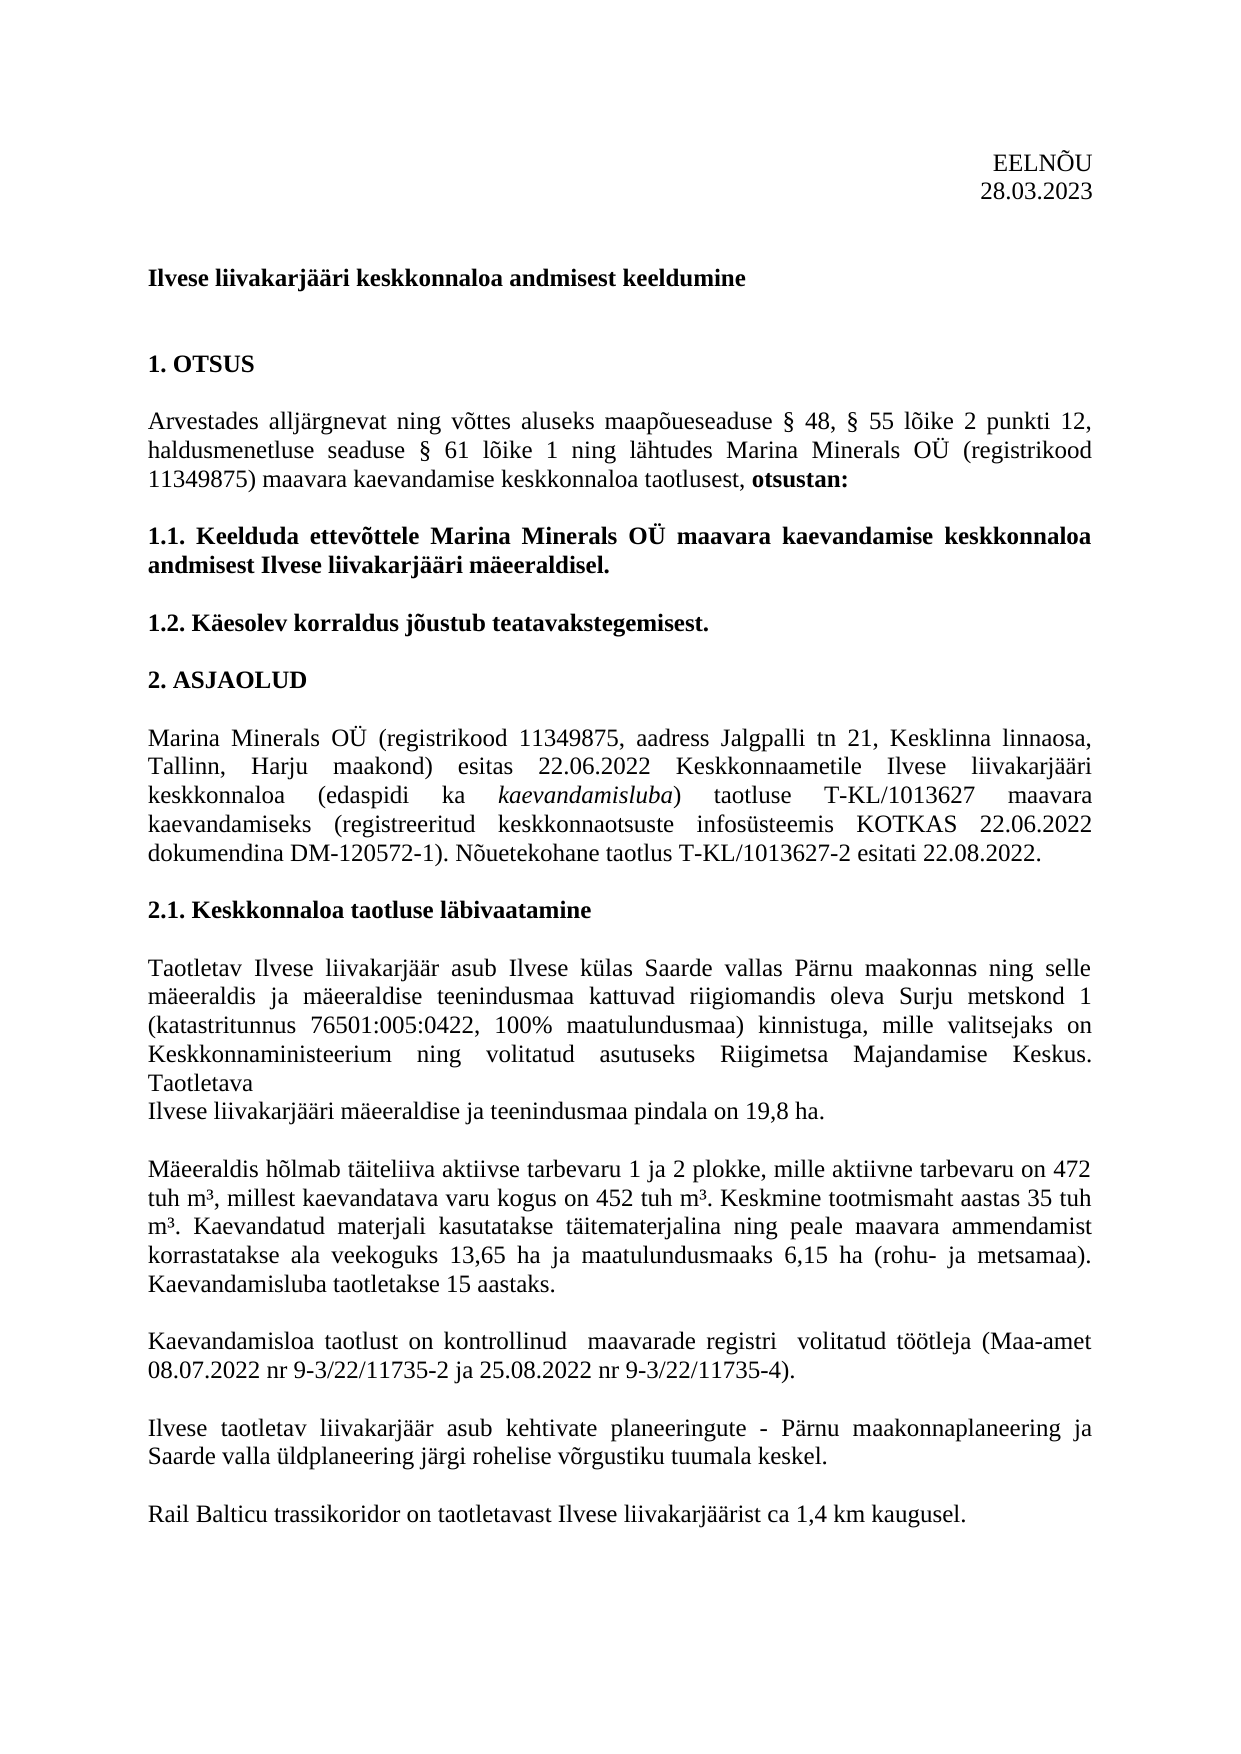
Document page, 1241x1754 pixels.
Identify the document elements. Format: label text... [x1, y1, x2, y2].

text Rail Balticu trassikoridor on taotletavast Ilvese liivakarjäärist ca 1,4 km kaugusel. [148, 1499, 1093, 1528]
text 1.2. Käesolev korraldus jõustub teatavakstegemisest. [148, 608, 1093, 636]
text 28.03.2023 [148, 176, 1093, 205]
text 1.1. Keelduda ettevõttele Marina Minerals OÜ maavara kaevandamise keskkonnaloa andmisest Ilvese liivakarjääri mäeeraldisel. [148, 521, 1093, 579]
text Taotletav Ilvese liivakarjäär asub Ilvese külas Saarde vallas Pärnu maakonnas ning selle mäeeraldis ja mäeeraldise teenindusmaa kattuvad riigiomandis oleva Surju metskond 1 (katastritunnus 76501:005:0422, 100% maatulundusmaa) kinnistuga, mille valitsejaks on Keskkonnaministeerium ning volitatud asutuseks Riigimetsa Majandamise Keskus. Taotletava [148, 953, 1093, 1096]
text EELNÕU [148, 148, 1093, 176]
text 2.1. Keskkonnaloa taotluse läbivaatamine [148, 895, 1093, 924]
text Kaevandamisloa taotlust on kontrollinud maavarade registri volitatud töötleja (Maa-amet 08.07.2022 nr 9-3/22/11735-2 ja 25.08.2022 nr 9-3/22/11735-4). [148, 1326, 1093, 1384]
text 1. OTSUS [148, 349, 1093, 378]
text Ilvese liivakarjääri keskkonnaloa andmisest keeldumine [148, 263, 1093, 291]
text Ilvese liivakarjääri mäeeraldise ja teenindusmaa pindala on 19,8 ha. [148, 1096, 1093, 1125]
text Marina Minerals OÜ (registrikood 11349875, aadress Jalgpalli tn 21, Kesklinna linnaosa, Tallinn, Harju maakond) esitas 22.06.2022 Keskkonnaametile Ilvese liivakarjääri keskkonnaloa (edaspidi ka kaevandamisluba) taotluse T-KL/1013627 maavara kaevandamiseks (registreeritud keskkonnaotsuste infosüsteemis KOTKAS 22.06.2022 dokumendina DM-120572-1). Nõuetekohane taotlus T-KL/1013627-2 esitati 22.08.2022. [148, 723, 1093, 866]
text Ilvese taotletav liivakarjäär asub kehtivate planeeringute - Pärnu maakonnaplaneering ja Saarde valla üldplaneering järgi rohelise võrgustiku tuumala keskel. [148, 1413, 1093, 1470]
text 2. ASJAOLUD [148, 665, 1093, 694]
text Arvestades alljärgnevat ning võttes aluseks maapõueseaduse § 48, § 55 lõike 2 punkti 12, haldusmenetluse seaduse § 61 lõike 1 ning lähtudes Marina Minerals OÜ (registrikood 11349875) maavara kaevandamise keskkonnaloa taotlusest, otsustan: [148, 406, 1093, 493]
text Mäeeraldis hõlmab täiteliiva aktiivse tarbevaru 1 ja 2 plokke, mille aktiivne tarbevaru on 472 tuh m³, millest kaevandatava varu kogus on 452 tuh m³. Keskmine tootmismaht aastas 35 tuh m³. Kaevandatud materjali kasutatakse täitematerjalina ning peale maavara ammendamist korrastatakse ala veekoguks 13,65 ha ja maatulundusmaaks 6,15 ha (rohu- ja metsamaa). Kaevandamisluba taotletakse 15 aastaks. [148, 1154, 1093, 1298]
